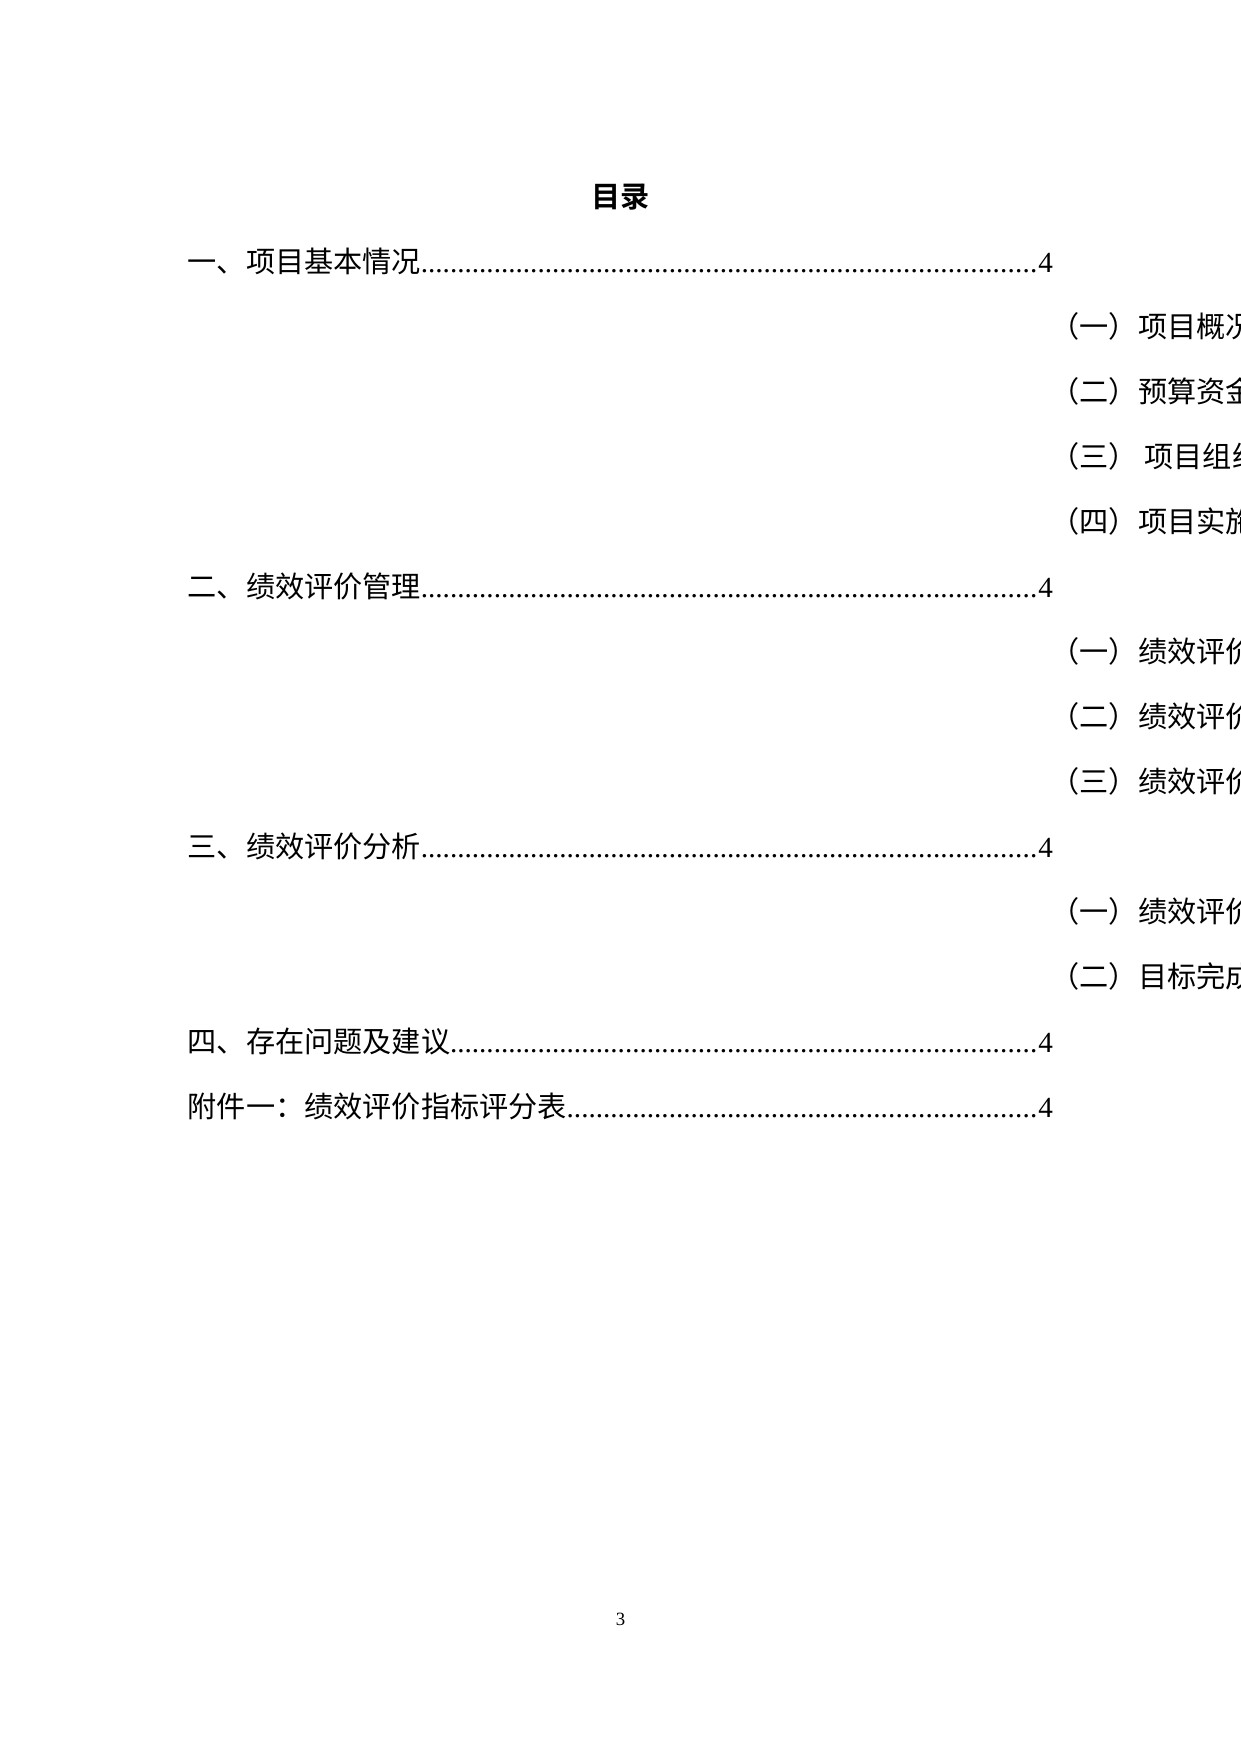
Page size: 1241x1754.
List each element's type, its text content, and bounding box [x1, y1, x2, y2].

text （二）预算资金收支情况 4 [1050, 357, 1240, 422]
text （二）目标完成情况评价 4 [1050, 942, 1240, 1007]
text 一、项目基本情况 4 [187, 227, 1053, 292]
text （二）绩效评价原则、方法 4 [1050, 682, 1240, 747]
text （一）绩效评价标准 4 [1050, 617, 1240, 682]
text 四、存在问题及建议 4 [187, 1007, 1053, 1072]
text （四）项目实施效果 4 [1050, 487, 1240, 552]
text （一）绩效评价结果 4 [1050, 877, 1240, 942]
text （三）绩效评价实施 4 [1050, 747, 1240, 812]
text 三、绩效评价分析 4 [187, 812, 1053, 877]
text 二、绩效评价管理 4 [187, 552, 1053, 617]
text 目录 [187, 162, 1053, 227]
text （一）项目概况 4 [1050, 292, 1240, 357]
text 附件一：绩效评价指标评分表 4 [187, 1072, 1053, 1137]
text （三） 项目组织管理情况 4 [1050, 422, 1240, 487]
